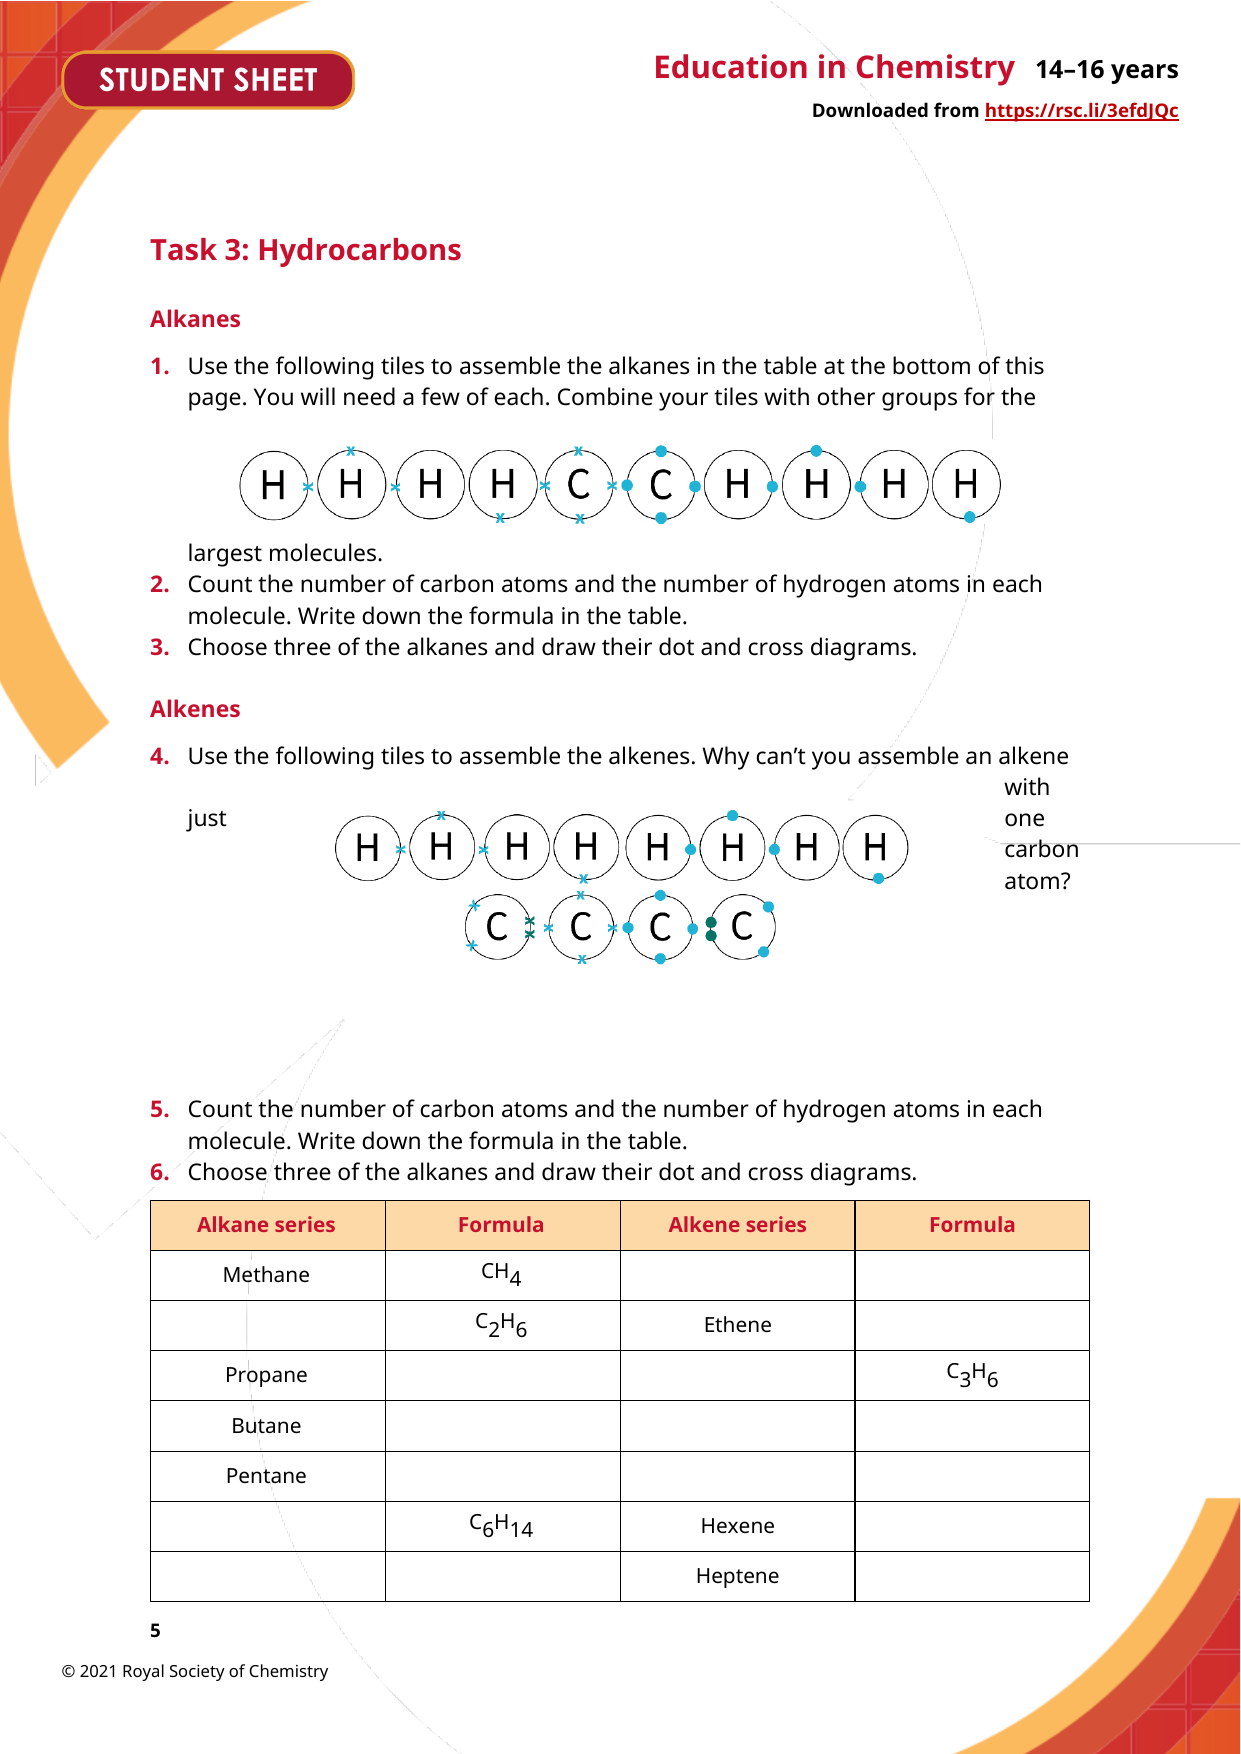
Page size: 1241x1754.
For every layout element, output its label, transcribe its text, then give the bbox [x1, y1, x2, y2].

picture [251, 801, 986, 974]
table_cell [856, 1251, 1089, 1300]
table_cell [621, 1351, 854, 1400]
table_header Formula [386, 1201, 620, 1250]
table_cell CH4 [386, 1251, 620, 1300]
list Count the number of carbon atoms and the number of hydrogen atoms in each molecule. Write down the formula in the table. [150, 1093, 1090, 1156]
table_cell [386, 1452, 620, 1501]
list Choose three of the alkanes and draw their dot and cross diagrams. [150, 631, 1090, 662]
table_cell [621, 1401, 854, 1451]
text Task 3: Hydrocarbons [150, 229, 1090, 269]
table_cell C6H14 [386, 1502, 620, 1551]
table_cell [856, 1401, 1089, 1451]
table_cell Hexene [621, 1502, 854, 1551]
picture [61, 50, 355, 110]
table_cell [856, 1502, 1089, 1551]
table_header Alkane series [151, 1201, 385, 1250]
table_cell [621, 1452, 854, 1501]
table_cell Methane [151, 1251, 385, 1300]
text Alkenes [150, 693, 1090, 724]
table_cell Ethene [621, 1301, 854, 1350]
table_cell [151, 1502, 385, 1551]
table_cell Heptene [621, 1552, 854, 1601]
table_cell Butane [151, 1401, 385, 1451]
table_cell [856, 1552, 1089, 1601]
list Count the number of carbon atoms and the number of hydrogen atoms in each molecule. Write down the formula in the table. [150, 568, 1090, 631]
table_cell [386, 1351, 620, 1400]
table_cell [386, 1401, 620, 1451]
table_cell [151, 1552, 385, 1601]
table_cell [151, 1301, 385, 1350]
table_cell [386, 1552, 620, 1601]
list Choose three of the alkanes and draw their dot and cross diagrams. [150, 1156, 1090, 1187]
table_cell Pentane [151, 1452, 385, 1501]
table_cell [856, 1452, 1089, 1501]
picture [232, 439, 1005, 528]
table_cell C2H6 [386, 1301, 620, 1350]
text Alkanes [150, 303, 1090, 334]
list Use the following tiles to assemble the alkenes. Why can’t you assemble an alkene with just one carbon atom? [150, 739, 1090, 896]
table_cell C3H6 [856, 1351, 1089, 1400]
table_header Alkene series [621, 1201, 854, 1250]
table_cell [856, 1301, 1089, 1350]
table_cell Propane [151, 1351, 385, 1400]
table_cell [621, 1251, 854, 1300]
table_header Formula [856, 1201, 1089, 1250]
